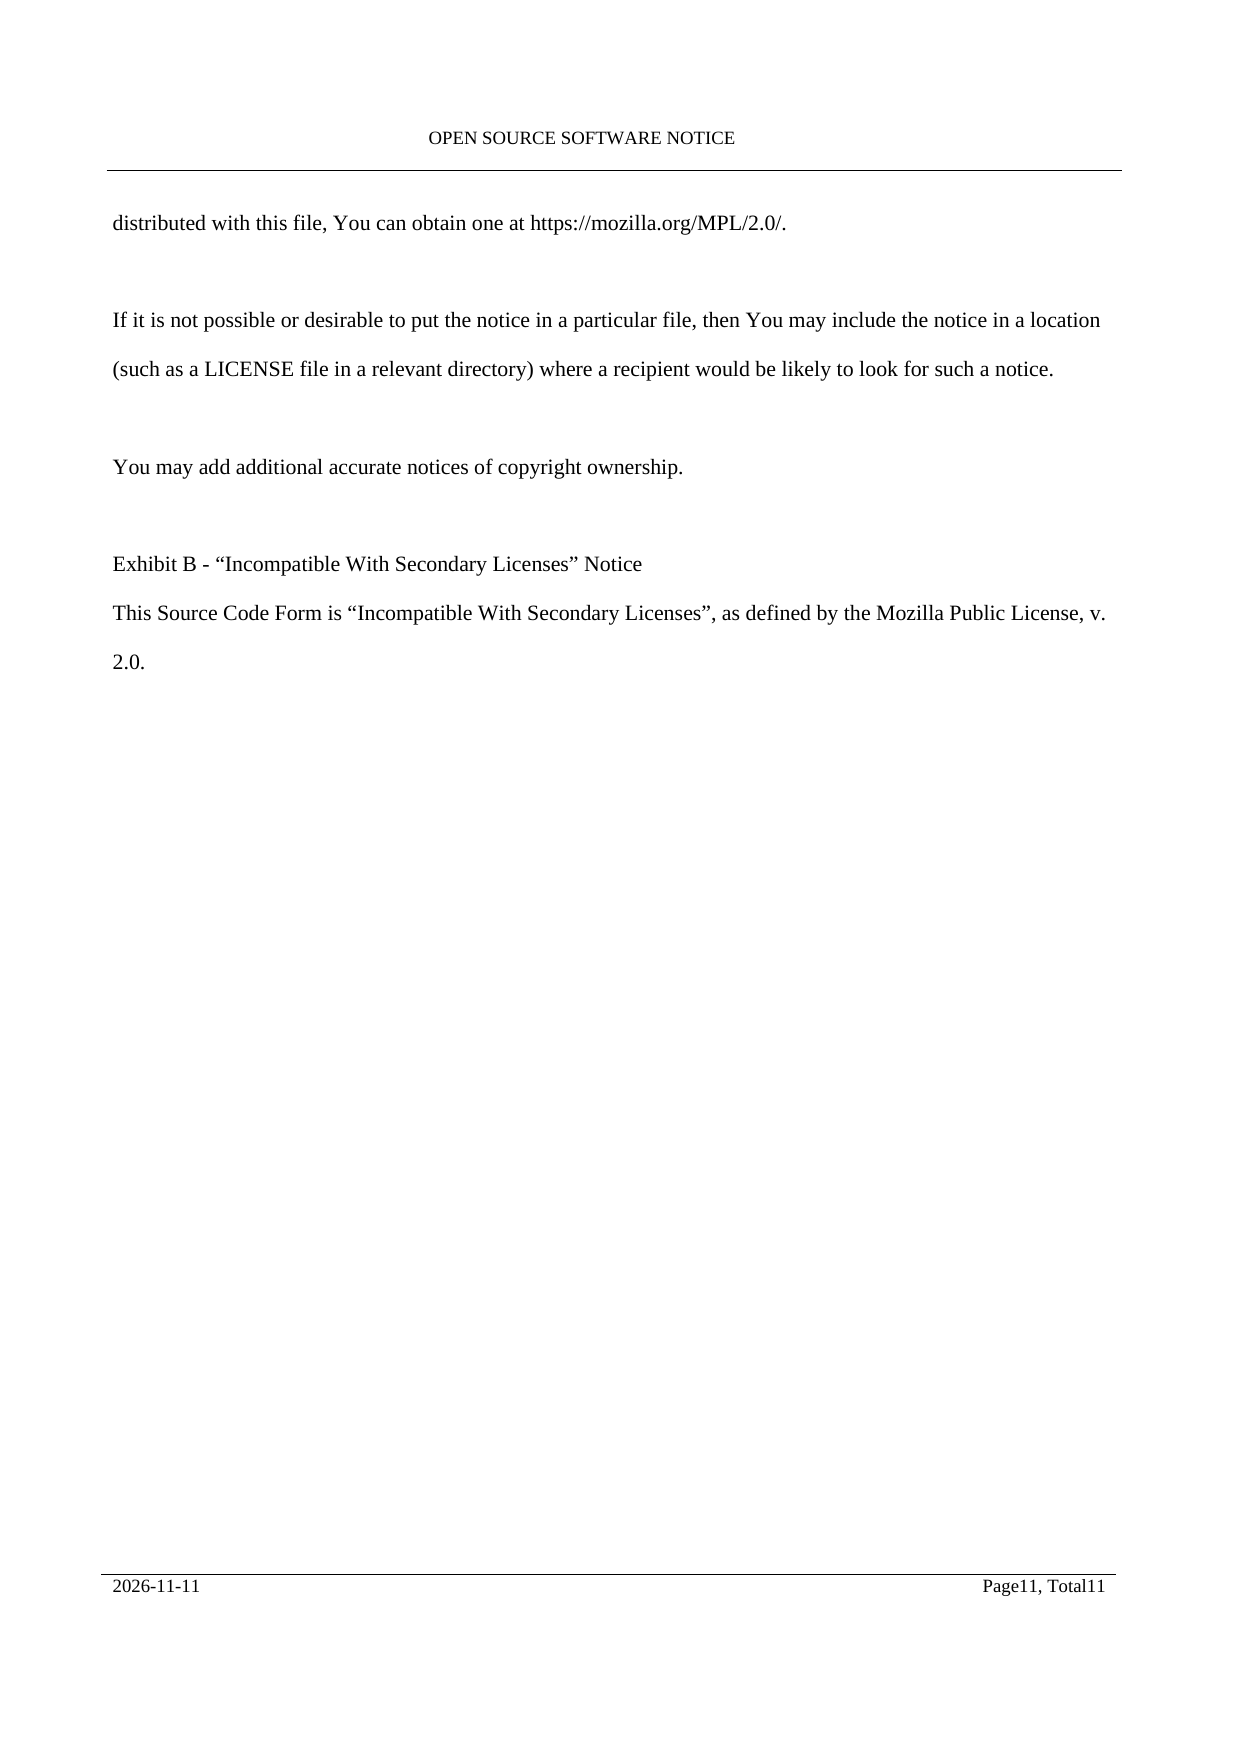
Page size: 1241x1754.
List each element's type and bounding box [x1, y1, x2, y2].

text [112, 206, 1128, 678]
